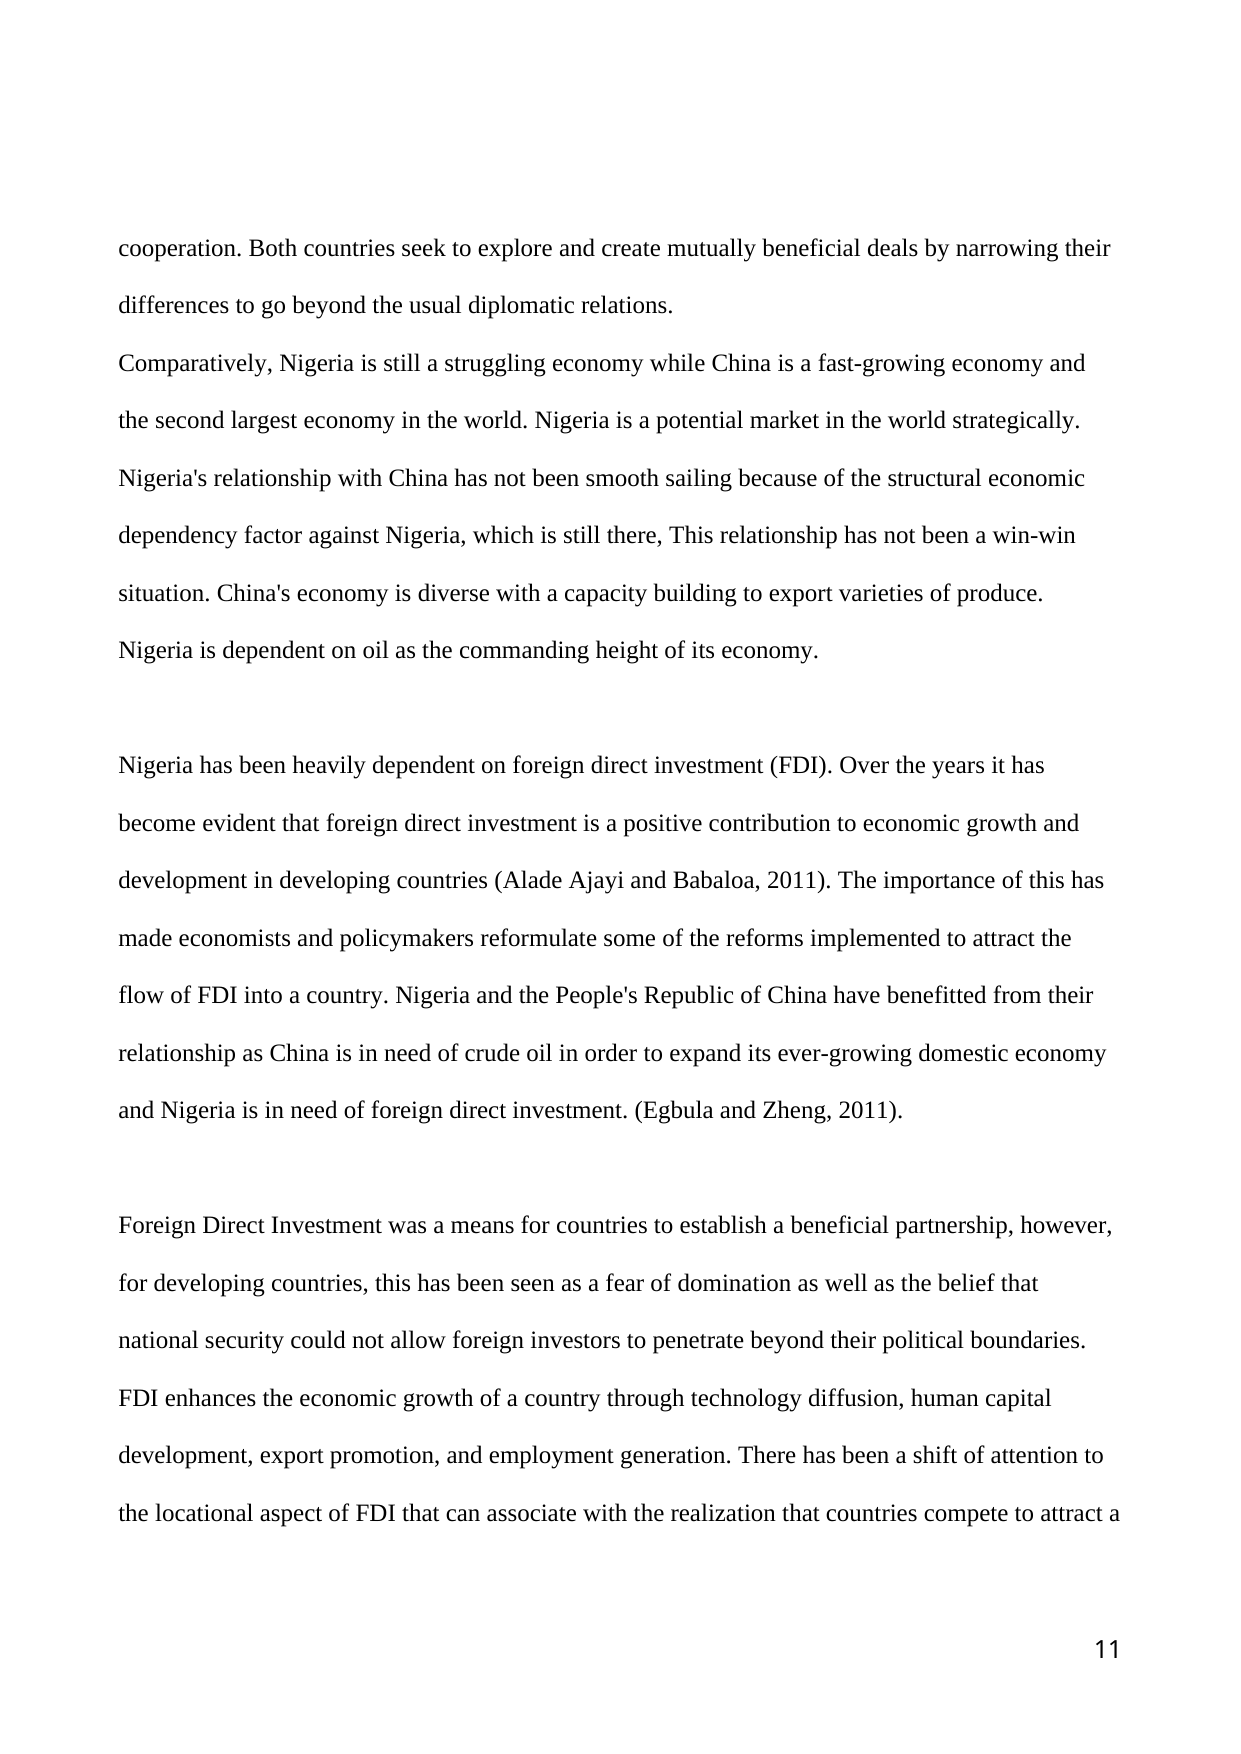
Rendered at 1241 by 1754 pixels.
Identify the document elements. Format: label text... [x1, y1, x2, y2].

text Nigeria's relationship with China has not been smooth sailing because of the structural economic dependency factor against Nigeria, which is still there, This relationship has not been a win-win situation. China's economy is diverse with a capacity building to export varieties of produce. Nigeria is dependent on oil as the commanding height of its economy. [118, 463, 1122, 664]
text Nigeria has been heavily dependent on foreign direct investment (FDI). Over the years it has become evident that foreign direct investment is a positive contribution to economic growth and development in developing countries (Alade Ajayi and Babaloa, 2011). The importance of this has made economists and policymakers reformulate some of the reforms implemented to attract the flow of FDI into a country. Nigeria and the People's Republic of China have benefitted from their relationship as China is in need of crude oil in order to expand its ever-growing domestic economy and Nigeria is in need of foreign direct investment. (Egbula and Zheng, 2011). [118, 751, 1122, 1124]
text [118, 1211, 1122, 1527]
text Comparatively, Nigeria is still a struggling economy while China is a fast-growing economy and the second largest economy in the world. Nigeria is a potential market in the world strategically. [118, 348, 1122, 434]
text cooperation. Both countries seek to explore and create mutually beneficial deals by narrowing their differences to go beyond the usual diplomatic relations. [118, 233, 1122, 319]
